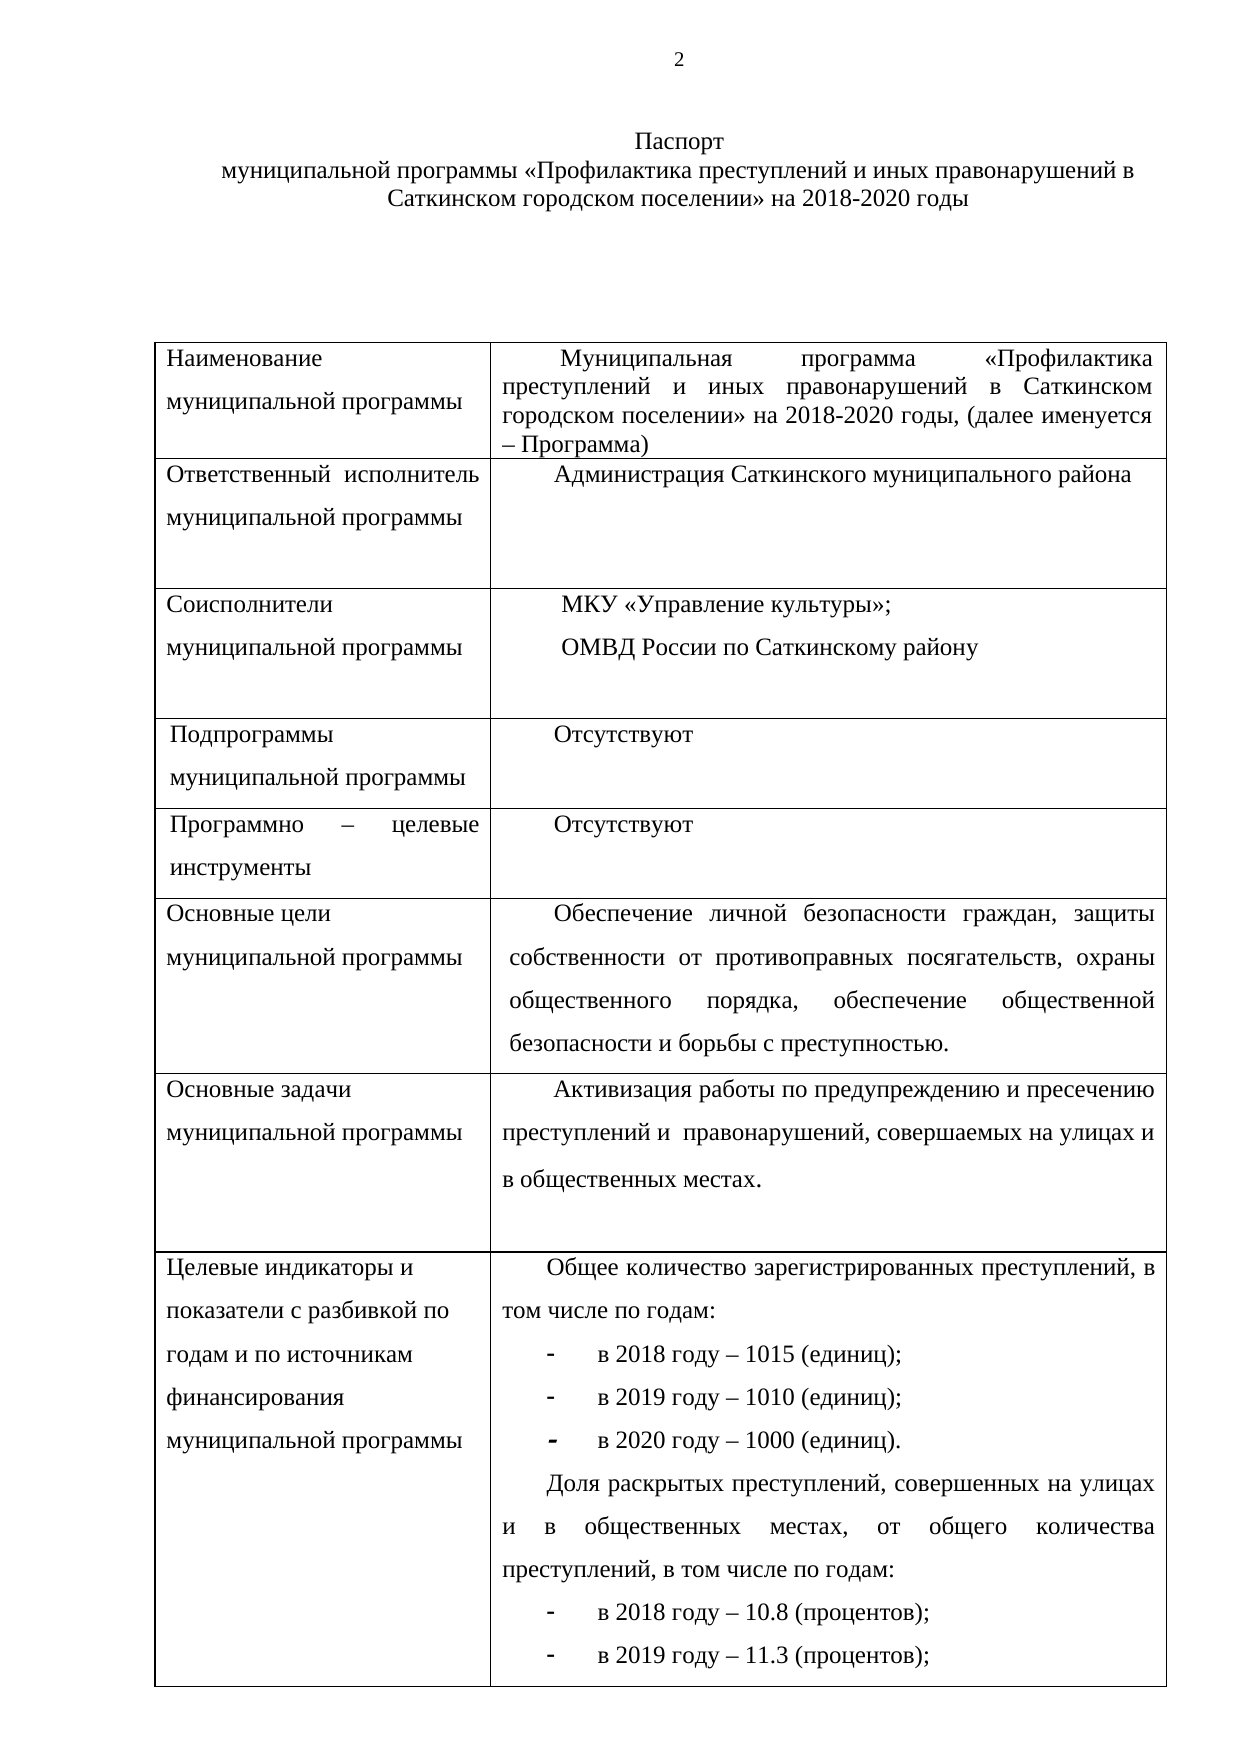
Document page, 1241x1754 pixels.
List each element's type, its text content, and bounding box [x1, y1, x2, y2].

table_cell Обеспечение личной безопасности граждан, защиты собственности от противоправных посягательств, охраны общественного порядка, обеспечение общественной безопасности и борьбы с преступностью. [491, 899, 1166, 1073]
table_cell Активизация работы по предупреждению и пресечению преступлений и правонарушений, совершаемых на улицах и в общественных местах. [491, 1074, 1166, 1251]
table_cell Подпрограммы муниципальной программы [156, 719, 490, 808]
table_header Муниципальная программа «Профилактика преступлений и иных правонарушений в Саткинском городском поселении» на 2018-2020 годы, (далее именуется – Программа) [491, 343, 1166, 458]
text муниципальной программы «Профилактика преступлений и иных правонарушений в Саткинском городском поселении» на 2018-2020 годы [177, 155, 1178, 212]
table_cell Программно – целевые инструменты [156, 809, 490, 897]
table_cell Отсутствуют [491, 719, 1166, 808]
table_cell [156, 1253, 490, 1686]
subtitle Паспорт [177, 126, 1181, 155]
table_cell Основные задачи муниципальной программы [156, 1074, 490, 1251]
table_cell Администрация Саткинского муниципального района [491, 459, 1166, 588]
table_cell Отсутствуют [491, 809, 1166, 897]
table_header Наименование муниципальной программы [156, 343, 490, 458]
table_cell МКУ «Управление культуры»; ОМВД России по Саткинскому району [491, 589, 1166, 718]
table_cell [491, 1253, 1166, 1686]
table_cell Соисполнители муниципальной программы [156, 589, 490, 718]
table_cell Ответственный исполнитель муниципальной программы [156, 459, 490, 588]
table_cell Основные цели муниципальной программы [156, 899, 490, 1073]
